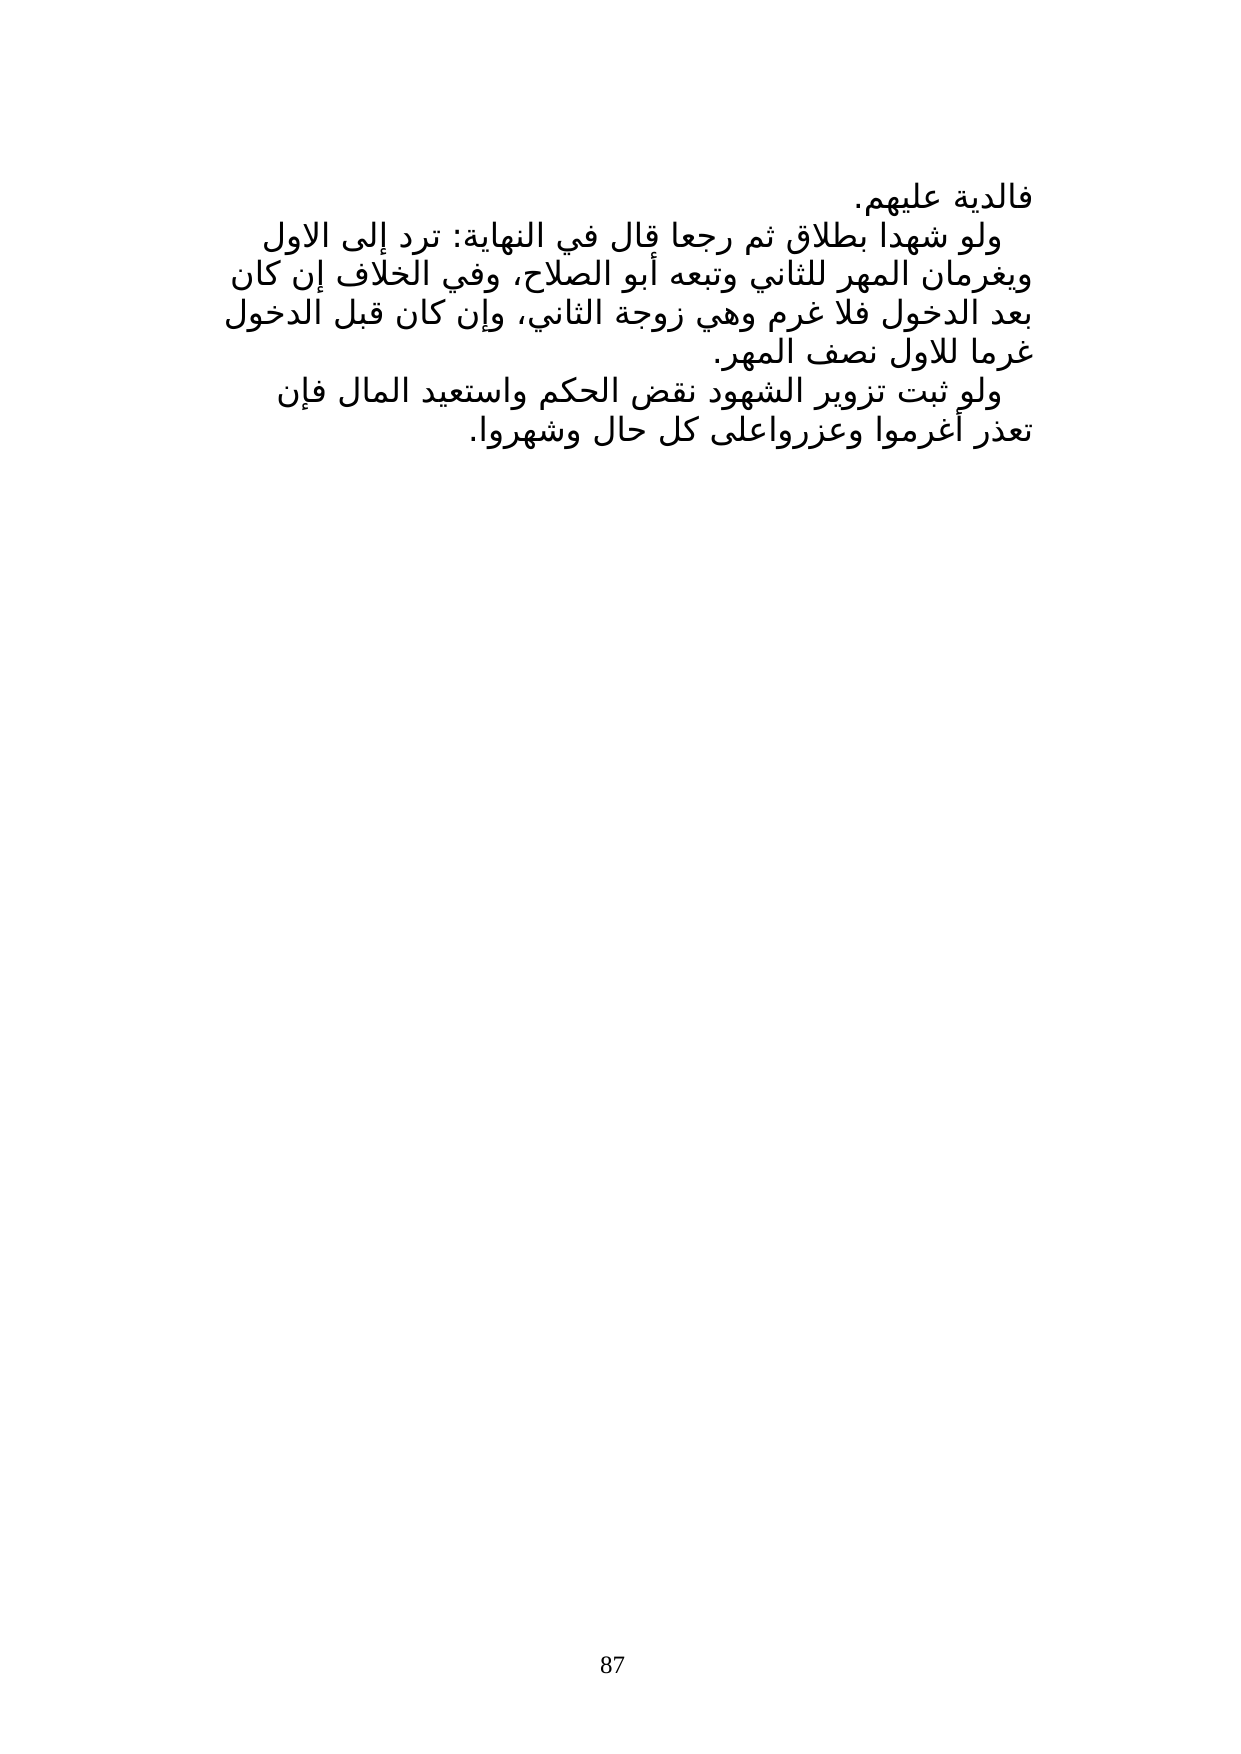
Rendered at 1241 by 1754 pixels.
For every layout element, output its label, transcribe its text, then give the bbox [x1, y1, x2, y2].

text ولو شهدا بطلاق ثم رجعا قال في النهاية: ترد إلى الاول ويغرمان المهر للثاني وتبعه أبو الصلاح، وفي الخلاف إن كان بعد الدخول فلا غرم وهي زوجة الثاني، وإن كان قبل الدخول غرما للاول نصف المهر. [222, 216, 1033, 371]
text فالدية عليهم. [222, 177, 1033, 216]
text ولو ثبت تزوير الشهود نقض الحكم واستعيد المال فإن تعذر أغرموا وعزرواعلى كل حال وشهروا. [222, 371, 1033, 449]
